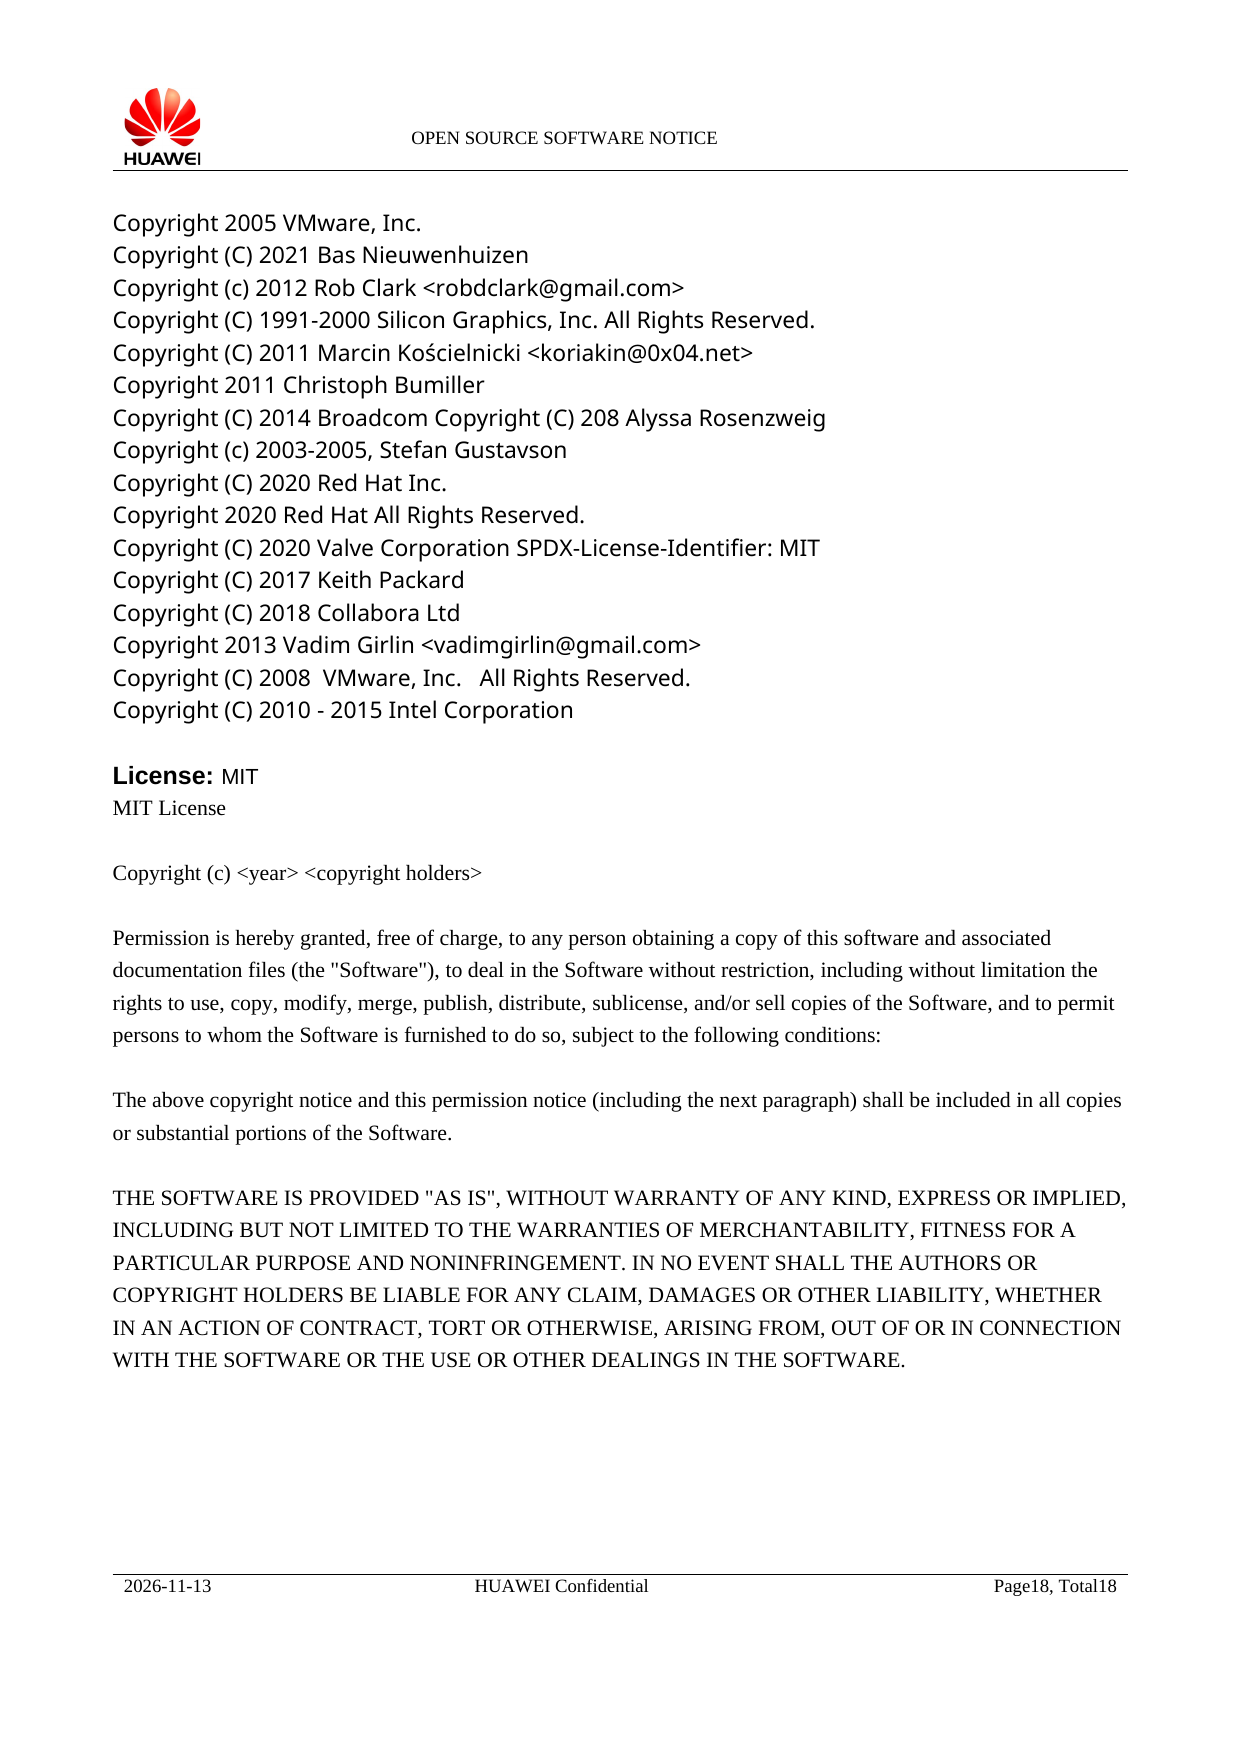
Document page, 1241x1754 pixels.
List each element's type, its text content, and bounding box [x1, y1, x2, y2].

picture [124, 88, 201, 165]
text License: MIT [112, 759, 1128, 791]
text MIT License Copyright (c) <year> <copyright holders> Permission is hereby granted, free of charge, to any person obtaining a copy of this software and associated documentation files (the "Software"), to deal in the Software without restriction, including without limitation the rights to use, copy, modify, merge, publish, distribute, sublicense, and/or sell copies of the Software, and to permit persons to whom the Software is furnished to do so, subject to the following conditions: The above copyright notice and this permission notice (including the next paragraph) shall be included in all copies or substantial portions of the Software. THE SOFTWARE IS PROVIDED "AS IS", WITHOUT WARRANTY OF ANY KIND, EXPRESS OR IMPLIED, INCLUDING BUT NOT LIMITED TO THE WARRANTIES OF MERCHANTABILITY, FITNESS FOR A PARTICULAR PURPOSE AND NONINFRINGEMENT. IN NO EVENT SHALL THE AUTHORS OR COPYRIGHT HOLDERS BE LIABLE FOR ANY CLAIM, DAMAGES OR OTHER LIABILITY, WHETHER IN AN ACTION OF CONTRACT, TORT OR OTHERWISE, ARISING FROM, OUT OF OR IN CONNECTION WITH THE SOFTWARE OR THE USE OR OTHER DEALINGS IN THE SOFTWARE. [112, 791, 1128, 1376]
